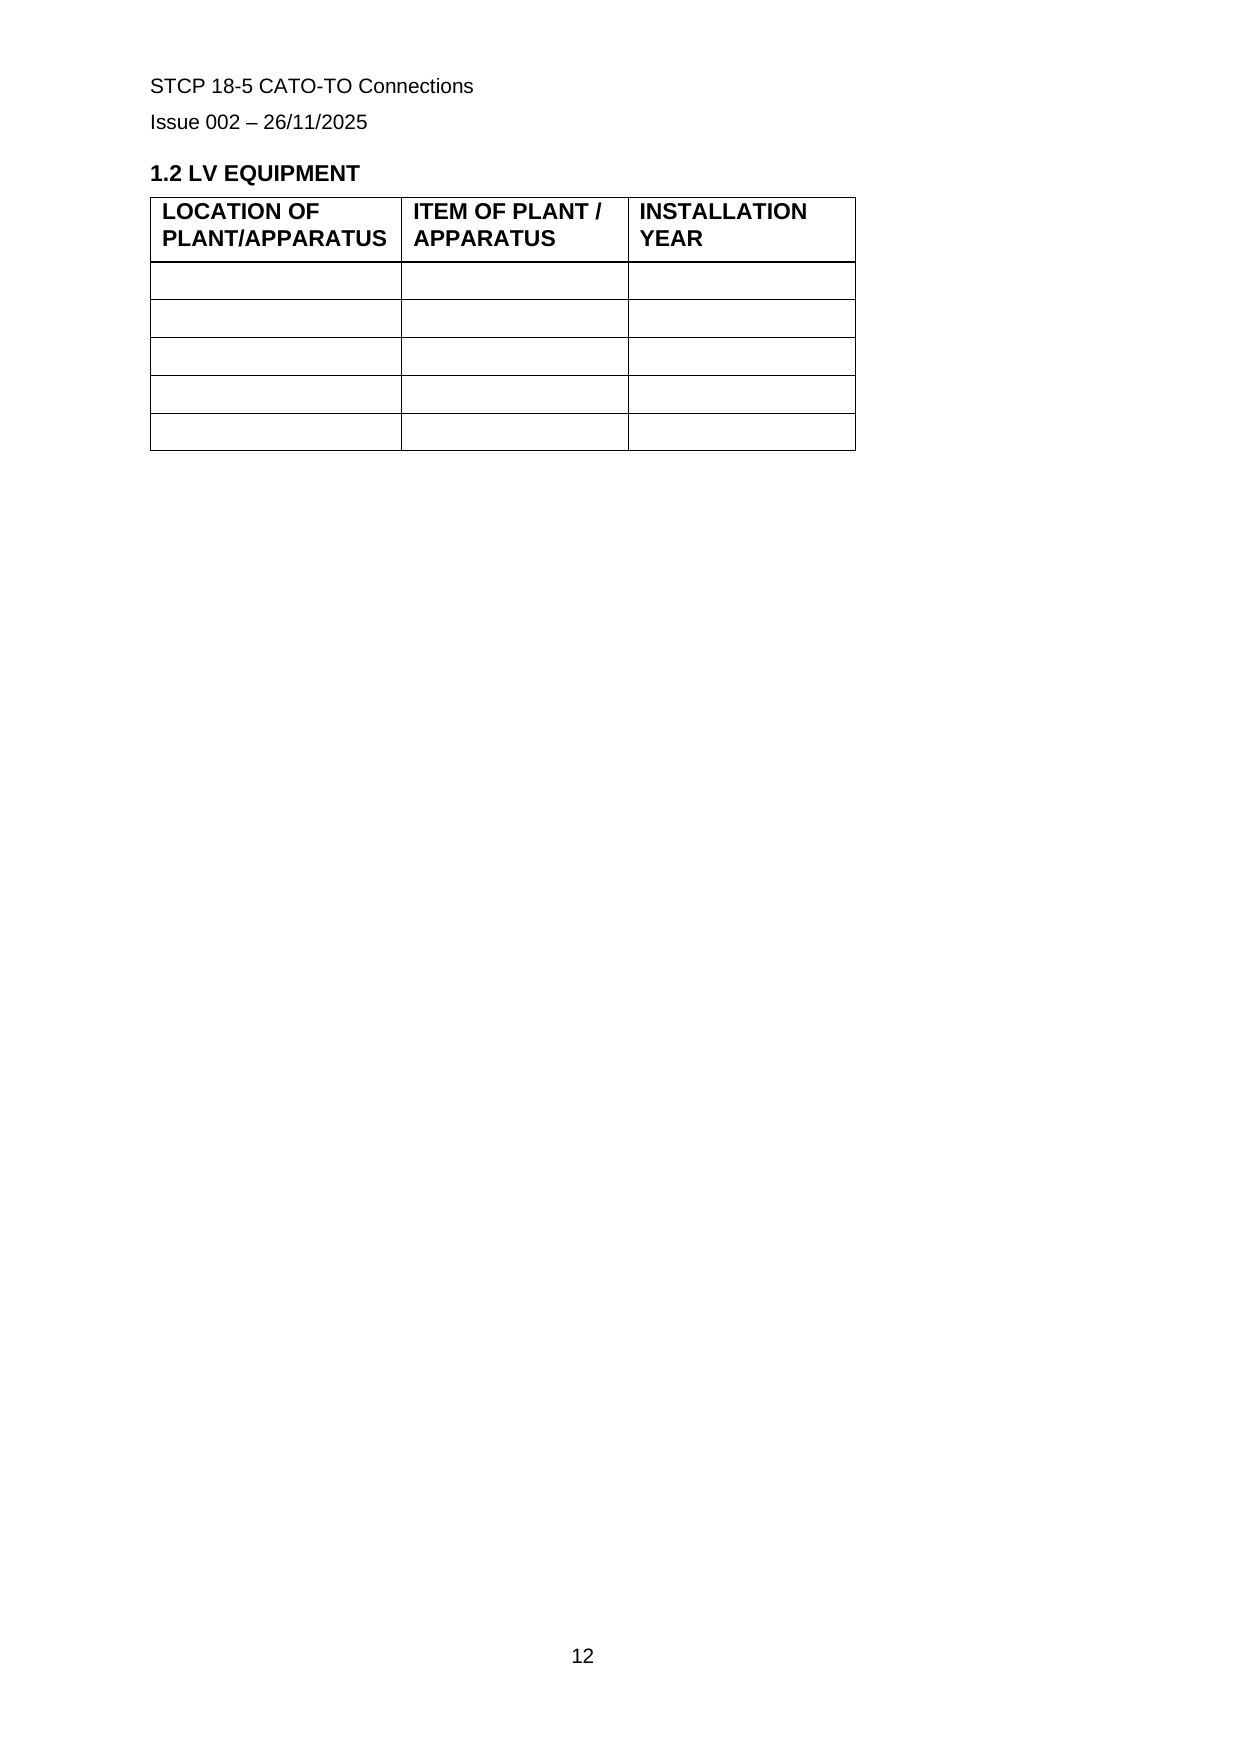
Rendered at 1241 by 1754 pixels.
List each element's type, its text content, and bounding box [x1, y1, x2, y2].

table_cell [151, 300, 401, 337]
table_cell [629, 376, 855, 413]
table_cell [402, 414, 628, 450]
table_cell [629, 300, 855, 337]
table_cell [629, 263, 855, 299]
table_cell [629, 338, 855, 375]
table_cell [402, 300, 628, 337]
table_cell [402, 263, 628, 299]
table_cell [151, 263, 401, 299]
table_cell [402, 376, 628, 413]
table_cell [151, 338, 401, 375]
table_header INSTALLATION YEAR [629, 198, 855, 261]
table_cell [402, 338, 628, 375]
table_cell [151, 414, 401, 450]
text 1.2 LV EQUIPMENT [150, 160, 1090, 187]
table_header ITEM OF PLANT / APPARATUS [402, 198, 628, 261]
table_cell [629, 414, 855, 450]
table_cell [151, 376, 401, 413]
table_header LOCATION OF PLANT/APPARATUS [151, 198, 401, 261]
